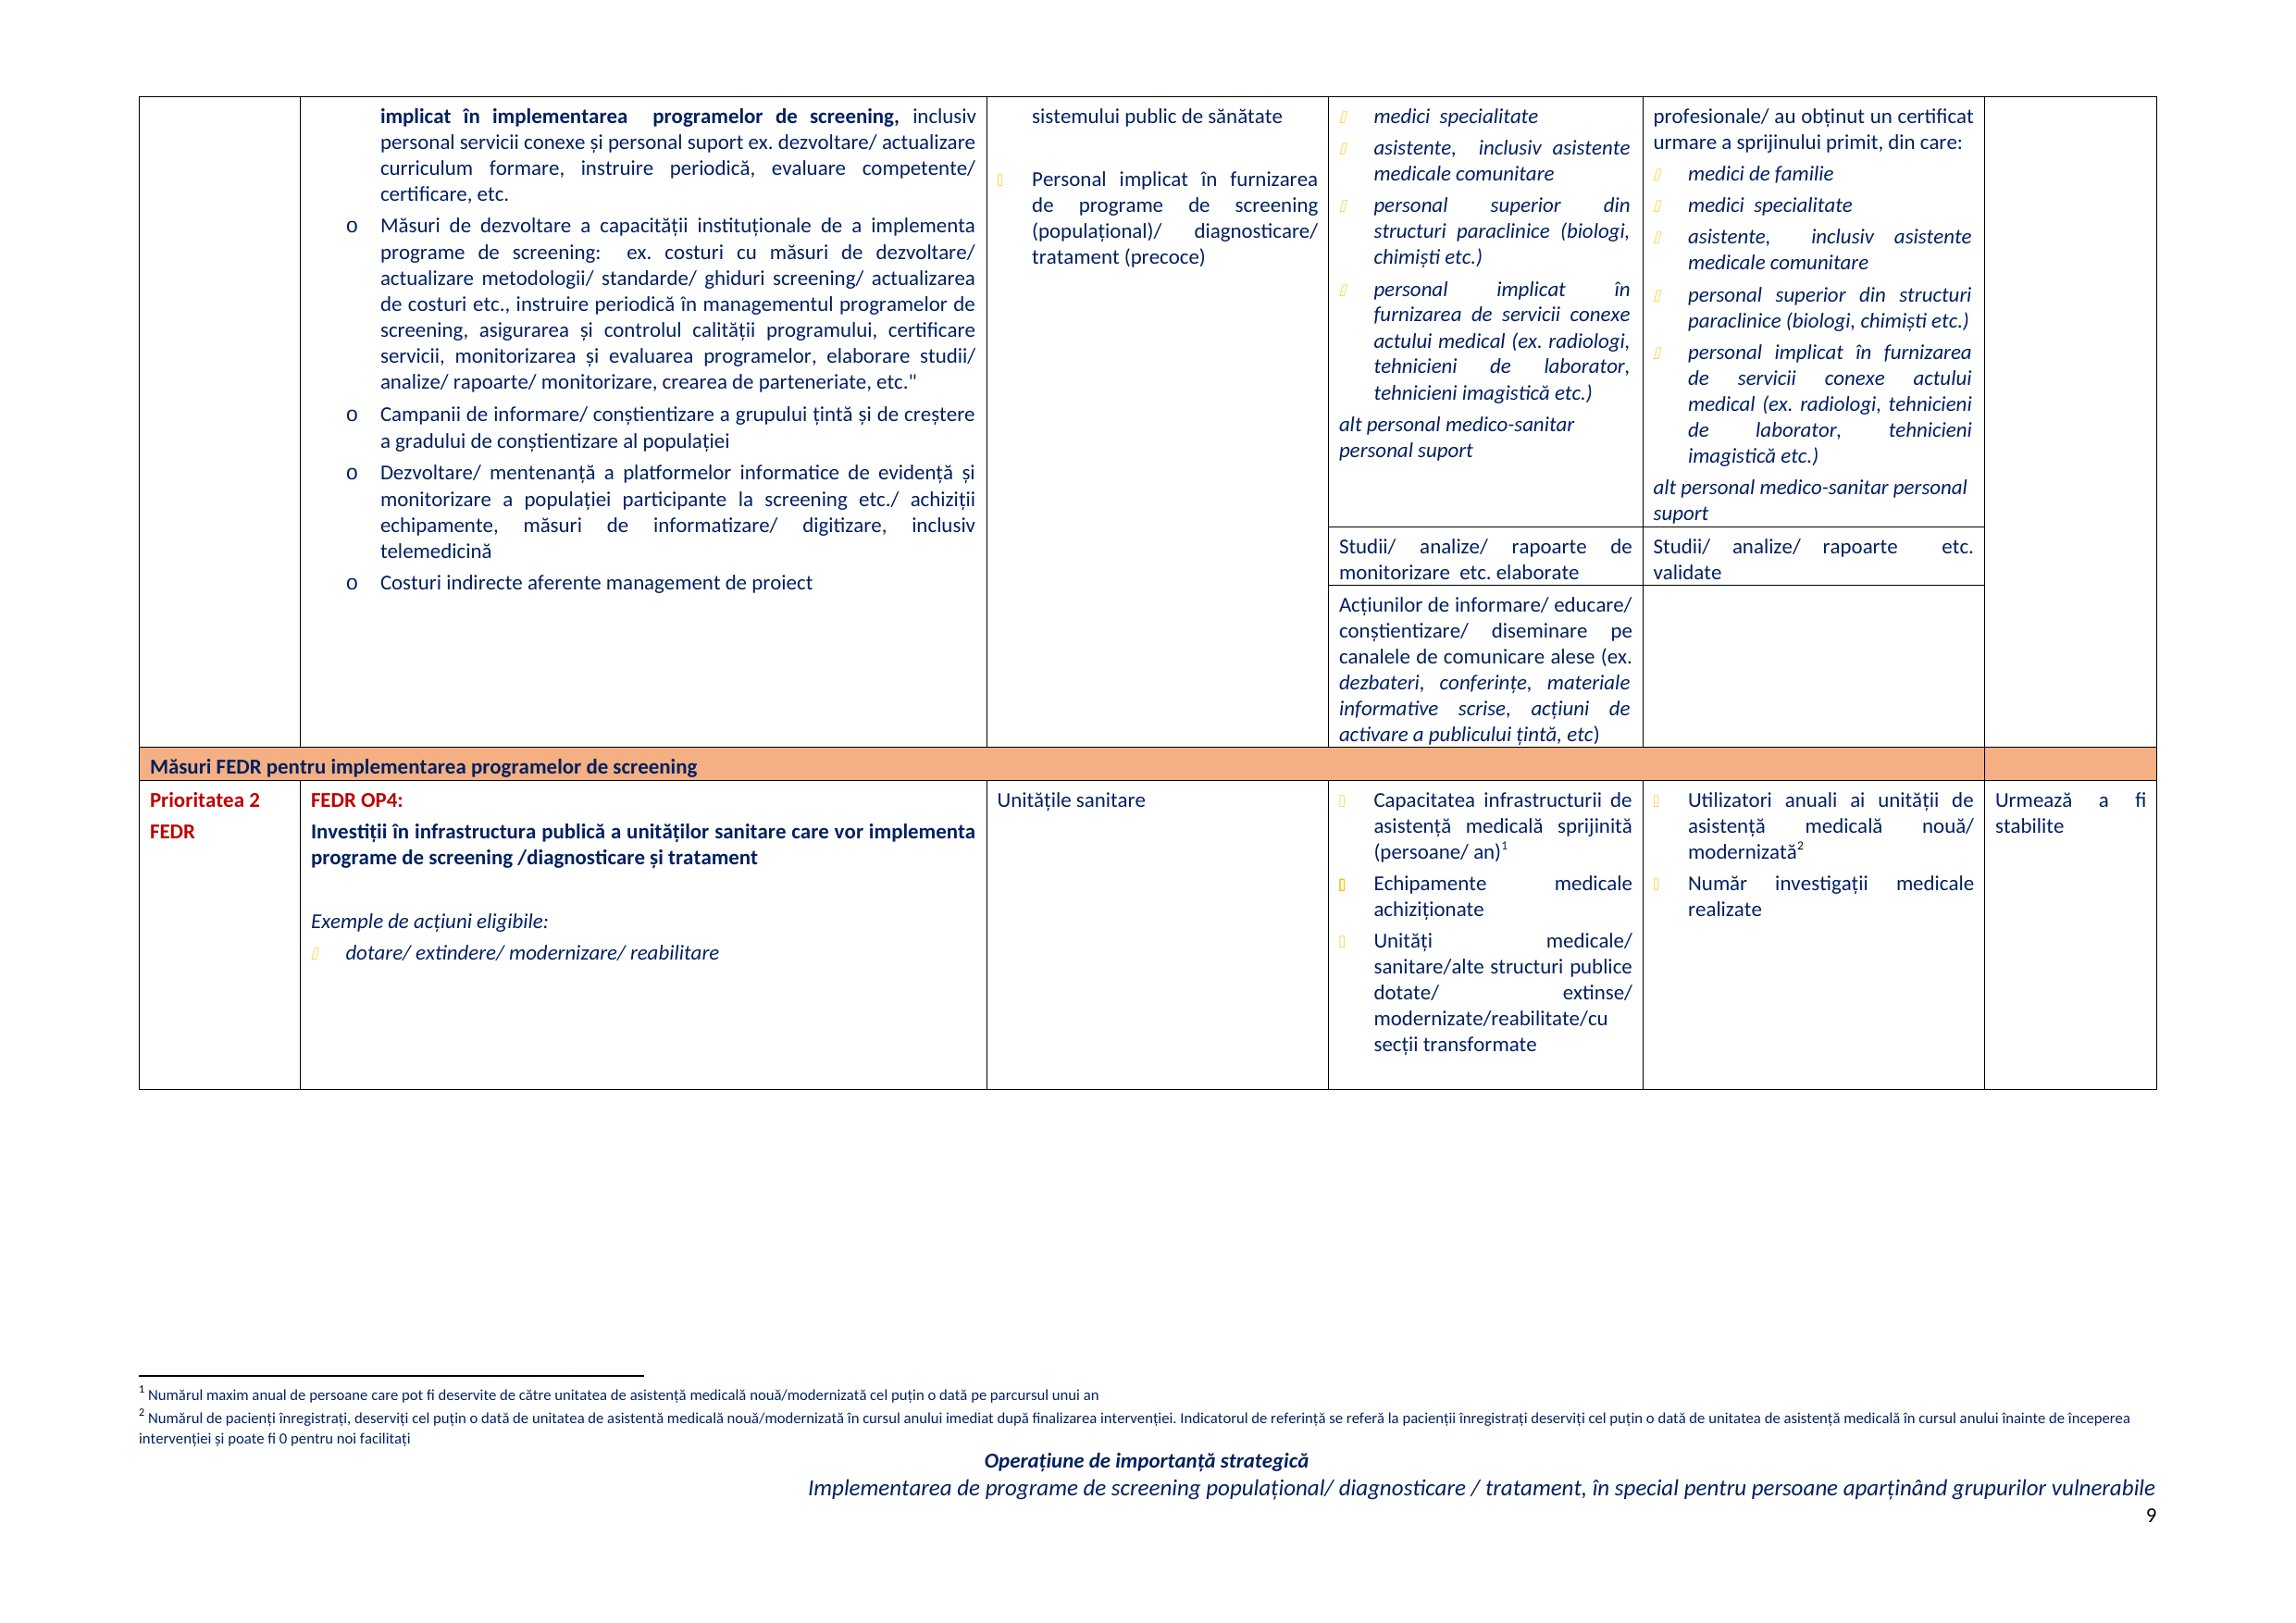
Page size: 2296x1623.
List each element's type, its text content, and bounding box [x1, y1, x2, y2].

table_cell Acțiunilor de informare/ educare/ conștientizare/ diseminare pe canalele de comunicare alese (ex. dezbateri, conferințe, materiale informative scrise, acțiuni de activare a publicului țintă, etc) [1329, 586, 1643, 747]
table_cell Prioritatea 2 FEDR [140, 781, 300, 1089]
table_cell [1985, 748, 2156, 780]
table_cell Urmează a fi stabilite [1985, 781, 2156, 1089]
table_cell Unitățile sanitare [987, 781, 1328, 1089]
table_cell Măsuri FEDR pentru implementarea programelor de screening [140, 748, 1984, 780]
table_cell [1329, 97, 1643, 526]
table_cell FEDR OP4: Investiții în infrastructura publică a unităților sanitare care vor implementa programe de screening /diagnosticare și tratament Exemple de acțiuni eligibile: dotare/ extindere/ modernizare/ reabilitare [301, 781, 987, 1089]
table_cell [301, 97, 987, 747]
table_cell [1644, 97, 1984, 526]
table_cell Studii/ analize/ rapoarte de monitorizare etc. elaborate [1329, 527, 1643, 585]
table_cell [1644, 586, 1984, 747]
table_cell [1985, 97, 2156, 747]
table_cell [987, 97, 1328, 747]
table_cell Capacitatea infrastructurii de asistență medicală sprijinită (persoane/ an) Echipamente medicale achiziționate Unități medicale/ sanitare/alte structuri publice dotate/ extinse/ modernizate/reabilitate/cu secții transformate [1329, 781, 1643, 1089]
table_cell Studii/ analize/ rapoarte etc. validate [1644, 527, 1984, 585]
table_cell Utilizatori anuali ai unității de asistență medicală nouă/ modernizată Număr investigații medicale realizate [1644, 781, 1984, 1089]
